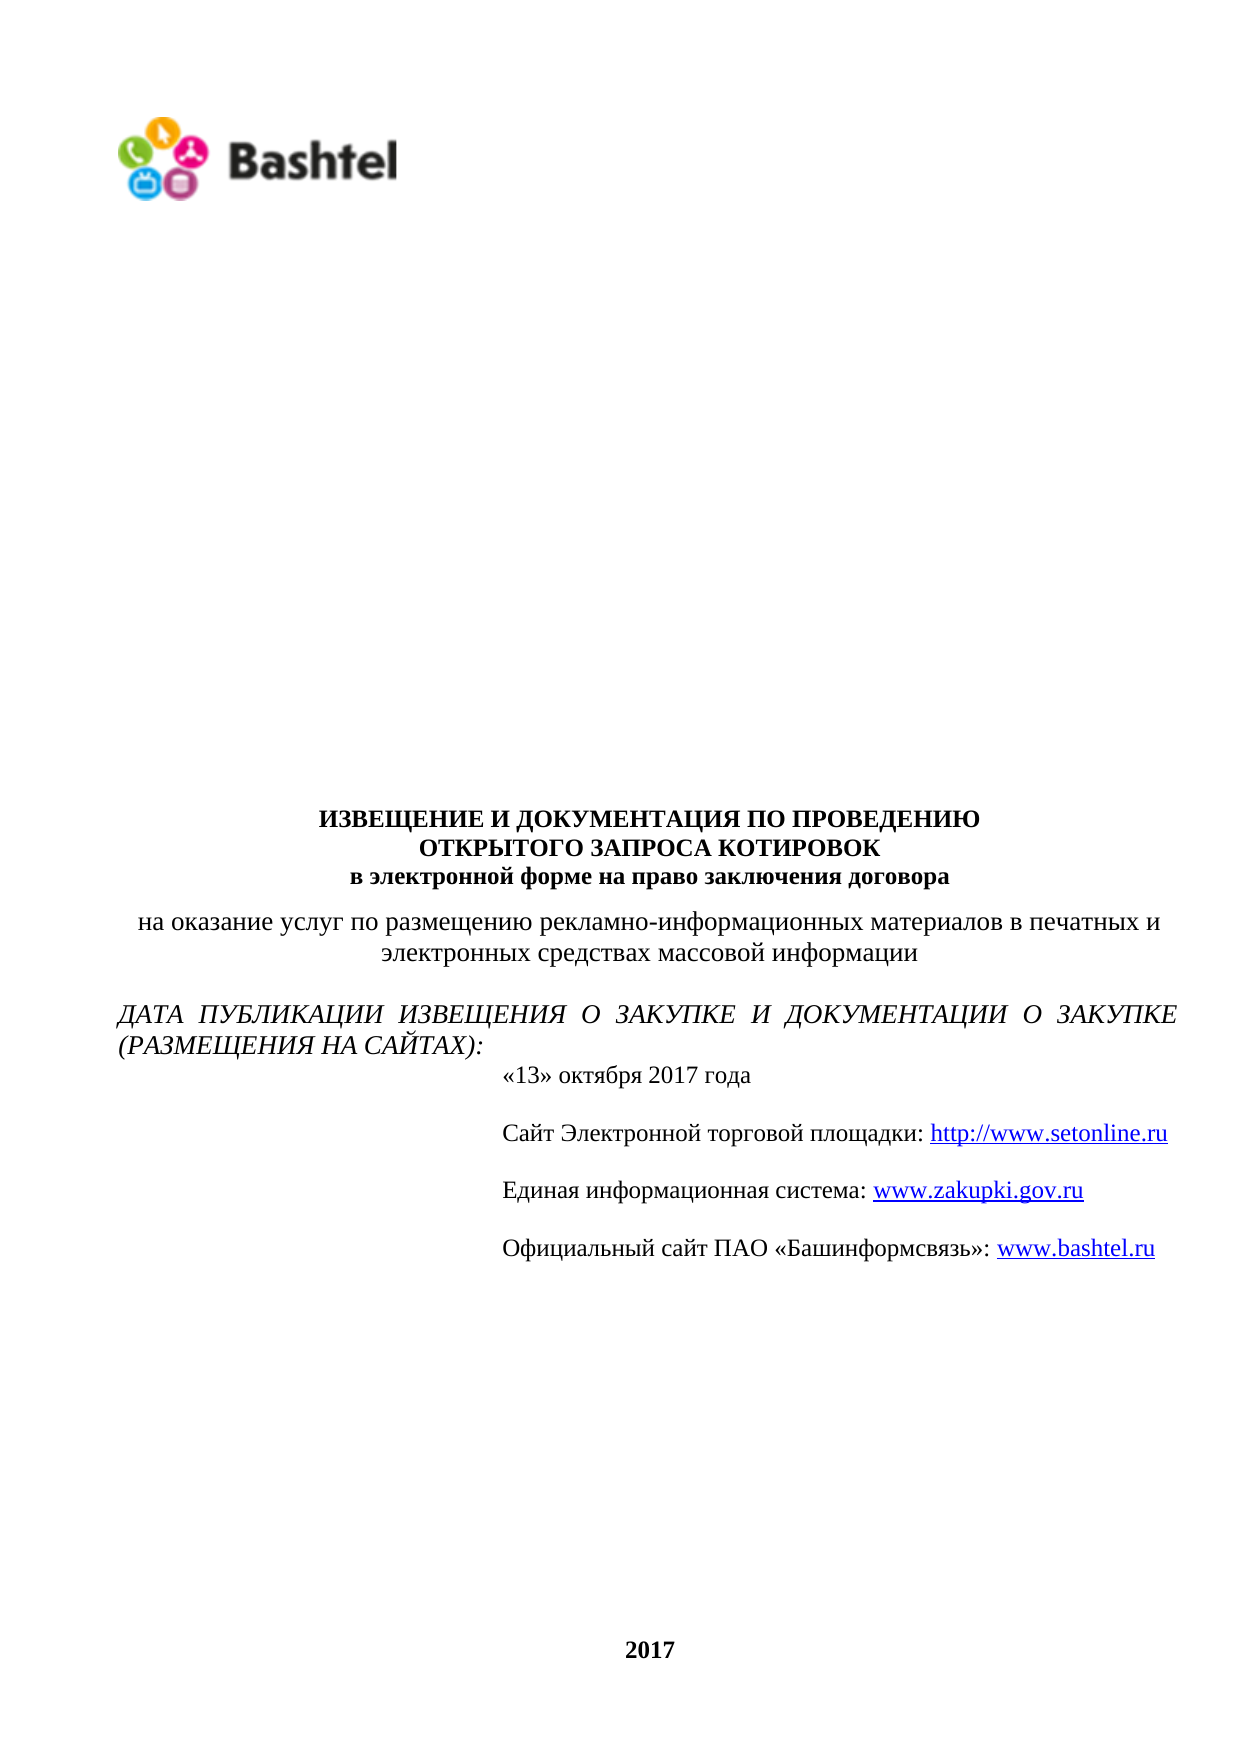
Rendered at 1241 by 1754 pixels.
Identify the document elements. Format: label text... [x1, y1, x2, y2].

text Сайт Электронной торговой площадки: http://www.setonline.ru [502, 1118, 1181, 1147]
text ОТКРЫТОГО ЗАПРОСА КОТИРОВОК [118, 833, 1181, 861]
text Единая информационная система: www.zakupki.gov.ru [502, 1175, 1181, 1204]
text «13» октября 2017 года [502, 1060, 1181, 1089]
text Официальный сайт ПАО «Башинформсвязь»: www.bashtel.ru [502, 1233, 1181, 1262]
picture [118, 117, 397, 201]
text на оказание услуг по размещению рекламно-информационных материалов в печатных и электронных средствах массовой информации [118, 904, 1181, 967]
text 2017 [118, 1635, 1181, 1664]
text ДАТА ПУБЛИКАЦИИ ИЗВЕЩЕНИЯ О ЗАКУПКЕ И ДОКУМЕНТАЦИИ О ЗАКУПКЕ (РАЗМЕЩЕНИЯ НА САЙТАХ): [118, 998, 1181, 1060]
text ИЗВЕЩЕНИЕ И ДОКУМЕНТАЦИЯ ПО ПРОВЕДЕНИЮ [118, 804, 1181, 833]
text в электронной форме на право заключения договора [118, 861, 1181, 890]
